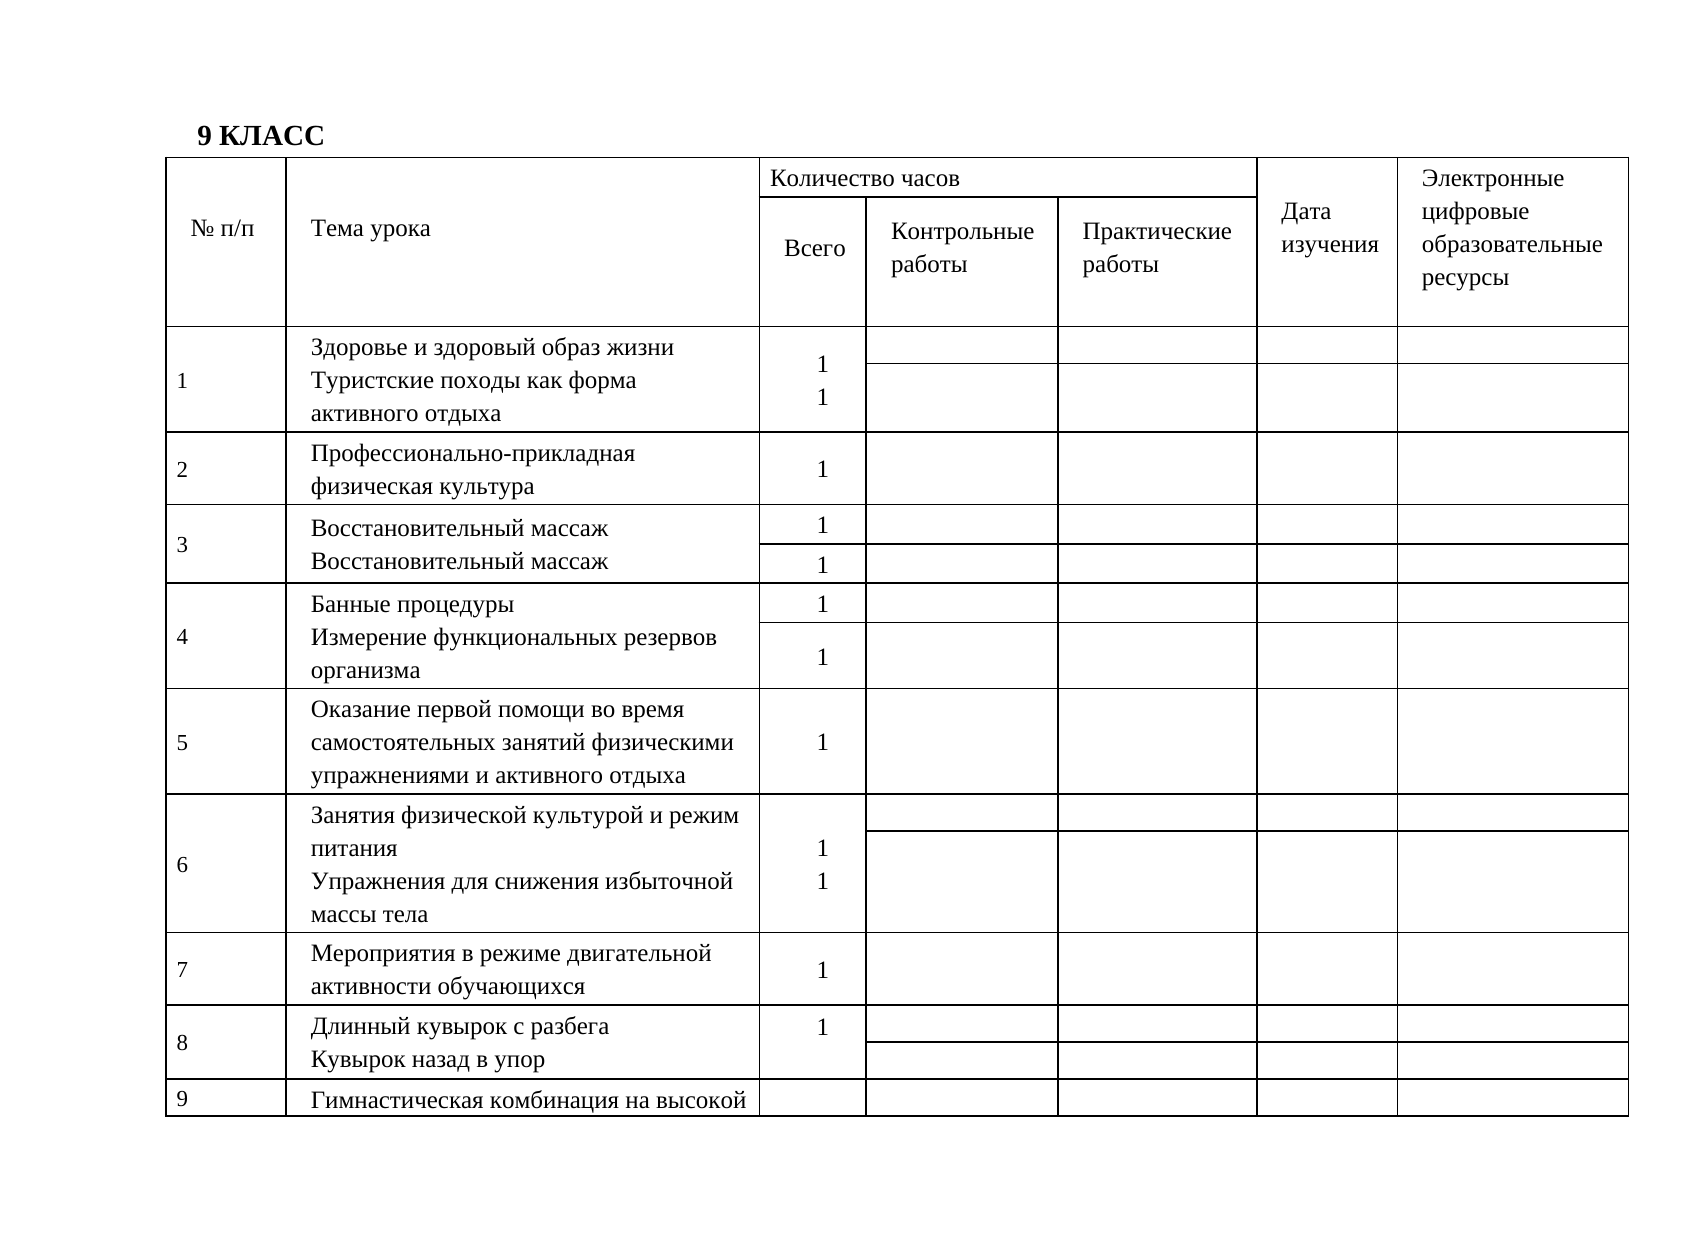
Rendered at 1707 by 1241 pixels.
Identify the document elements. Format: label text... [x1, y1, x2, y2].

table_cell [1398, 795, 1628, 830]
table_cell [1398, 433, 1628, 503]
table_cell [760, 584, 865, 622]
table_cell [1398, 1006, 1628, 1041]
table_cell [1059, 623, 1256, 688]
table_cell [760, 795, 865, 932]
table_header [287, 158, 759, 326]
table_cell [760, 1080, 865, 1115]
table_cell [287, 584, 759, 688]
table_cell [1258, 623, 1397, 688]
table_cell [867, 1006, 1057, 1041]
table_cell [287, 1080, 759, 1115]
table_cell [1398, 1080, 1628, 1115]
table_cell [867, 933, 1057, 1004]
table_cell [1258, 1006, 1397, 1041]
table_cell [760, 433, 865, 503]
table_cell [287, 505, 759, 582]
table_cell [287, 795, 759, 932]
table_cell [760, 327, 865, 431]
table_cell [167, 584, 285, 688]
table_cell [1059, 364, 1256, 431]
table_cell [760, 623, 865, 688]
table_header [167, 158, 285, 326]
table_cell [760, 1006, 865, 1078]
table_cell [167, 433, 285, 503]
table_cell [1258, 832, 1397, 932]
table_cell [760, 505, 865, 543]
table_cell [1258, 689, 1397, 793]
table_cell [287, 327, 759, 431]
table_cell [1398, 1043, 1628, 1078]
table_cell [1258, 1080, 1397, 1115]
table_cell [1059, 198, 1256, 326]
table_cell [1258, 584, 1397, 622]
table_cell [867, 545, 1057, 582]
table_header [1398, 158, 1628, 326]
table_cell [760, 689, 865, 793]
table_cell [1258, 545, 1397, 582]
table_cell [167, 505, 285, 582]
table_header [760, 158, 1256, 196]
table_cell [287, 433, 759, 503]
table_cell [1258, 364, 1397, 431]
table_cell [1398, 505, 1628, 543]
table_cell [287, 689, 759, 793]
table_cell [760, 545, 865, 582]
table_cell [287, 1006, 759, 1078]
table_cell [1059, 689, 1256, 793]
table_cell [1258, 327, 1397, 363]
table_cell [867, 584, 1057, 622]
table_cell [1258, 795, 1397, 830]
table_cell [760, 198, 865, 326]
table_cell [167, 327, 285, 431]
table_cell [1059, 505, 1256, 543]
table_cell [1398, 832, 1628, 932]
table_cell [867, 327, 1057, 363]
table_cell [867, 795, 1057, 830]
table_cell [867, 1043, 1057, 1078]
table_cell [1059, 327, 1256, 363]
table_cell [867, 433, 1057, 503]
text 9 КЛАСС [190, 118, 1618, 152]
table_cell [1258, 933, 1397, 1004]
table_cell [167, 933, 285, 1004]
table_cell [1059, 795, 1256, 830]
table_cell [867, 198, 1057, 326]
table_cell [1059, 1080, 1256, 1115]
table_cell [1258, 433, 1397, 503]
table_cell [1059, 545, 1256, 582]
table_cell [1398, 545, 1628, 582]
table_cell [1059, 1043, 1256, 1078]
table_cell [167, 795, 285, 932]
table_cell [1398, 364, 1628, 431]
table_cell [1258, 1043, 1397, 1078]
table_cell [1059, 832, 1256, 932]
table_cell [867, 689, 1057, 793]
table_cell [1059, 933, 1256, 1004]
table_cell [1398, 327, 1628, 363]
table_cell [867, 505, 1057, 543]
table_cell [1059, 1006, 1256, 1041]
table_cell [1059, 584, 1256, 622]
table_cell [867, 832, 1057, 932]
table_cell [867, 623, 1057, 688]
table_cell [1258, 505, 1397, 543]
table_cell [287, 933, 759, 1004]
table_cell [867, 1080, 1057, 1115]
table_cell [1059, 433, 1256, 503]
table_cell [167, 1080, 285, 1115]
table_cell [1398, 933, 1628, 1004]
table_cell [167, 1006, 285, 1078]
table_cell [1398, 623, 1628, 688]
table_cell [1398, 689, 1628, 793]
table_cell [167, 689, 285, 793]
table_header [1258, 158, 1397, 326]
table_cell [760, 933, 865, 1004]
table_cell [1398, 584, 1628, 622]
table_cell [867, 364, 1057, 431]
